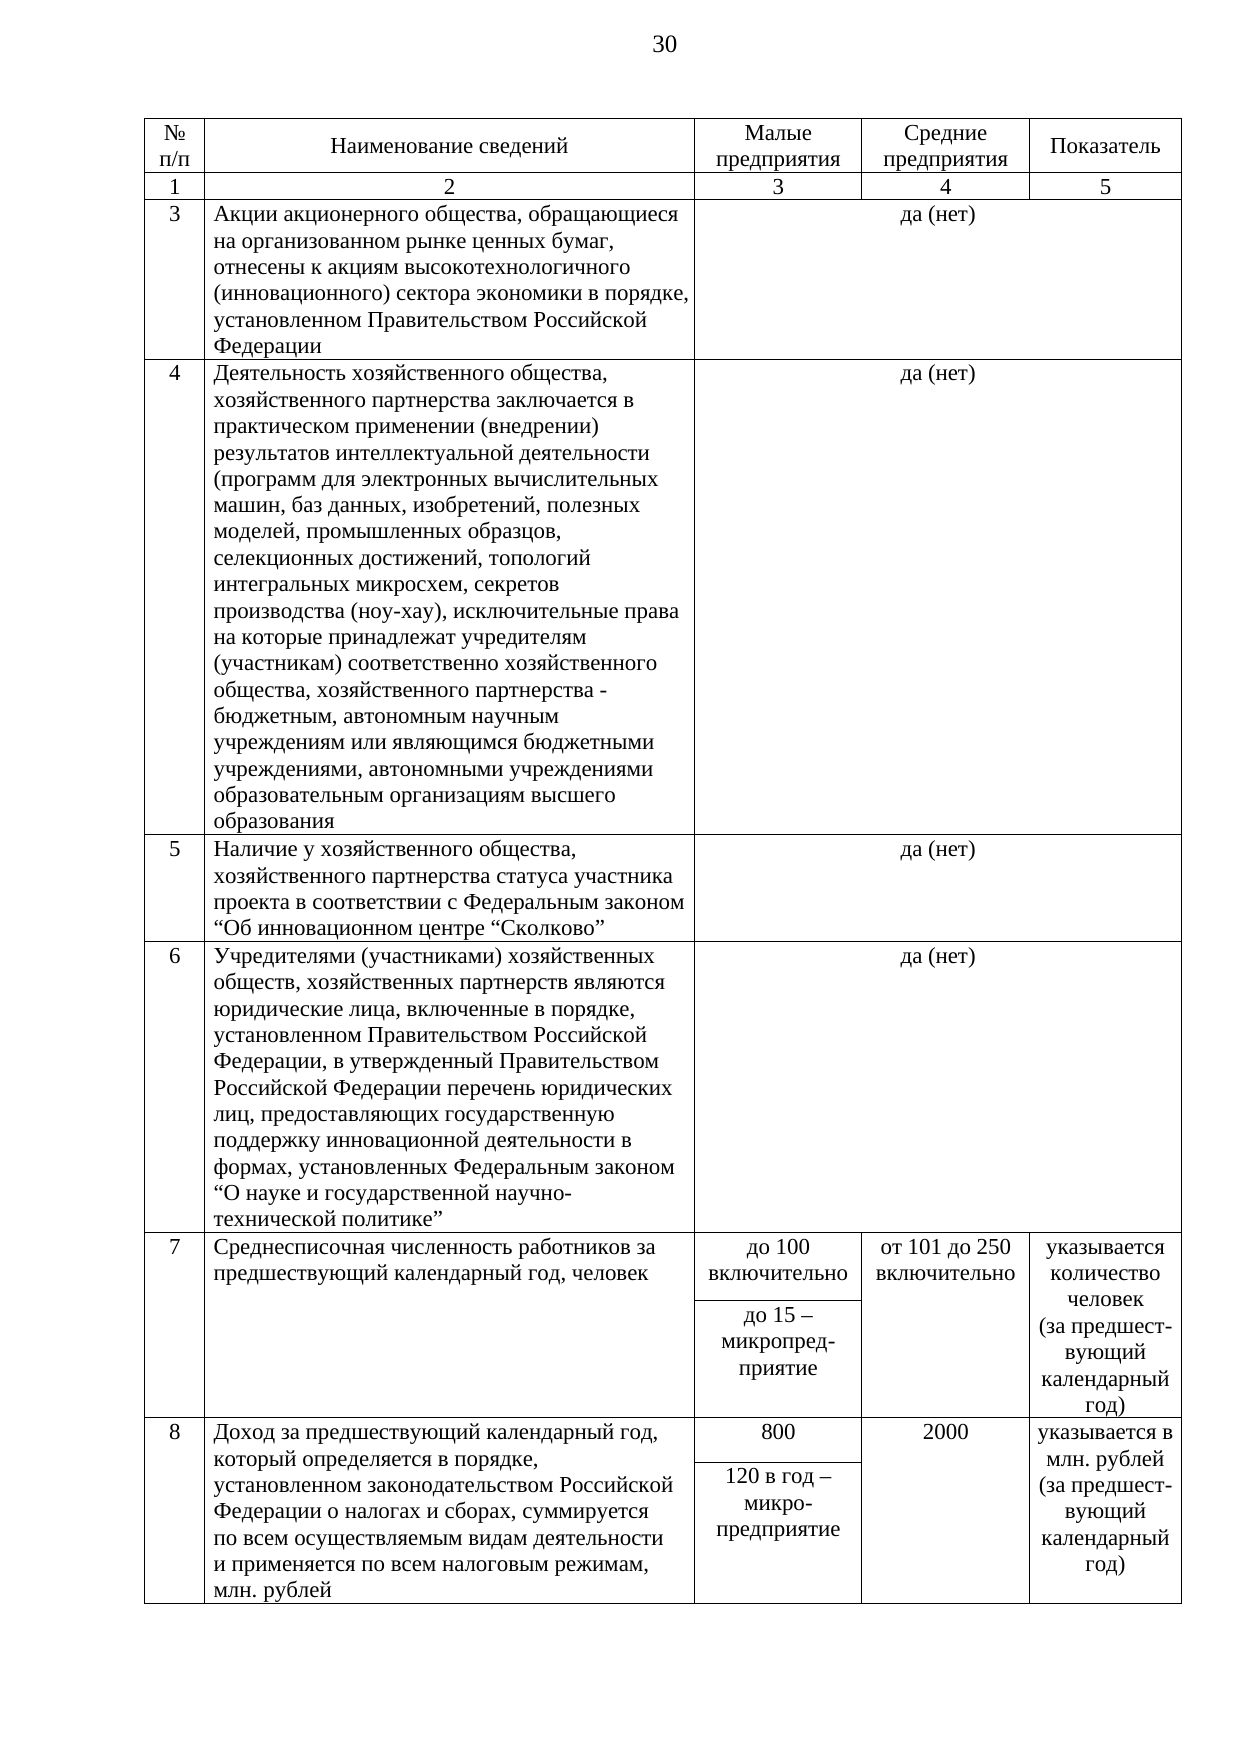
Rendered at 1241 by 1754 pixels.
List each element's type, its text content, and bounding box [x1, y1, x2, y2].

table_cell да (нет) [695, 835, 1181, 941]
table_cell 800 [695, 1418, 861, 1462]
table_cell 4 [145, 360, 204, 834]
table_cell 5 [1030, 173, 1181, 199]
table_cell 120 в год – микропредприятие [695, 1463, 861, 1603]
table_cell указывается в млн. рублей (за предшествующий календарный год) [1030, 1418, 1181, 1603]
table_cell 6 [145, 942, 204, 1232]
table_cell указывается количество человек (за предшествующий календарный год) [1030, 1233, 1181, 1417]
table_cell Доход за предшествующий календарный год, который определяется в порядке, установленном законодательством Российской Федерации о налогах и сборах, суммируется по всем осуществляемым видам деятельности и применяется по всем налоговым режимам, млн. рублей [205, 1418, 694, 1603]
table_cell 7 [145, 1233, 204, 1417]
table_header Наименование сведений [205, 119, 694, 172]
table_header № п/п [145, 119, 204, 172]
table_cell да (нет) [695, 360, 1181, 834]
table_header Средние предприятия [862, 119, 1029, 172]
table_cell да (нет) [695, 200, 1181, 358]
table_cell Деятельность хозяйственного общества, хозяйственного партнерства заключается в практическом применении (внедрении) результатов интеллектуальной деятельности (программ для электронных вычислительных машин, баз данных, изобретений, полезных моделей, промышленных образцов, селекционных достижений, топологий интегральных микросхем, секретов производства (ноу-хау), исключительные права на которые принадлежат учредителям (участникам) соответственно хозяйственного общества, хозяйственного партнерства - бюджетным, автономным научным учреждениям или являющимся бюджетными учреждениями, автономными учреждениями образовательным организациям высшего образования [205, 360, 694, 834]
table_cell 2000 [862, 1418, 1029, 1603]
table_cell 5 [145, 835, 204, 941]
table_header Малые предприятия [695, 119, 861, 172]
table_cell 1 [145, 173, 204, 199]
table_cell до 15 – микропредприятие [695, 1301, 861, 1417]
table_cell до 100 включительно [695, 1233, 861, 1300]
table_cell Акции акционерного общества, обращающиеся на организованном рынке ценных бумаг, отнесены к акциям высокотехнологичного (инновационного) сектора экономики в порядке, установленном Правительством Российской Федерации [205, 200, 694, 358]
table_cell 3 [695, 173, 861, 199]
table_cell Среднесписочная численность работников за предшествующий календарный год, человек [205, 1233, 694, 1417]
table_cell Учредителями (участниками) хозяйственных обществ, хозяйственных партнерств являются юридические лица, включенные в порядке, установленном Правительством Российской Федерации, в утвержденный Правительством Российской Федерации перечень юридических лиц, предоставляющих государственную поддержку инновационной деятельности в формах, установленных Федеральным законом “О науке и государственной научно-технической политике” [205, 942, 694, 1232]
table_cell 8 [145, 1418, 204, 1603]
table_cell 4 [862, 173, 1029, 199]
table_cell 3 [145, 200, 204, 358]
table_cell 2 [205, 173, 694, 199]
table_header Показатель [1030, 119, 1181, 172]
table_cell от 101 до 250 включительно [862, 1233, 1029, 1417]
table_cell Наличие у хозяйственного общества, хозяйственного партнерства статуса участника проекта в соответствии с Федеральным законом “Об инновационном центре “Сколково” [205, 835, 694, 941]
table_cell да (нет) [695, 942, 1181, 1232]
